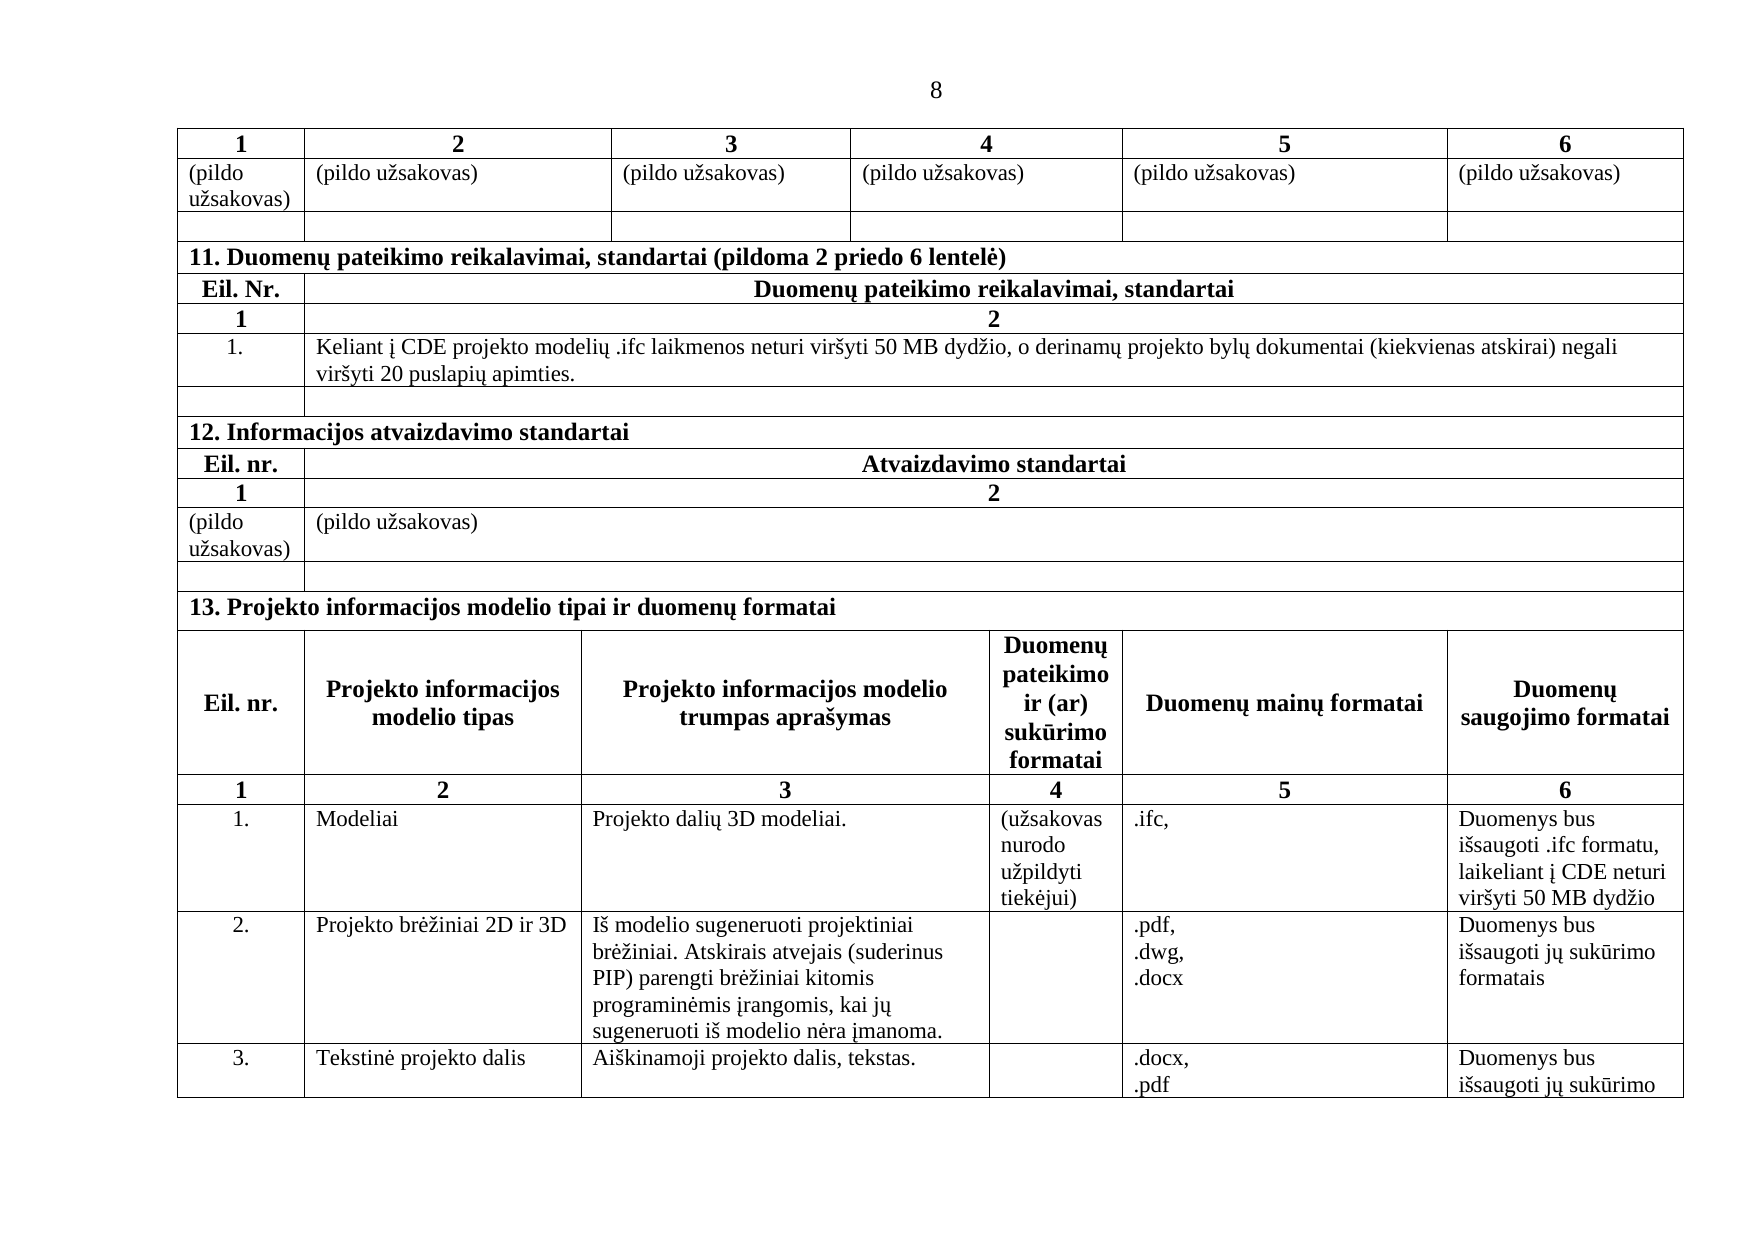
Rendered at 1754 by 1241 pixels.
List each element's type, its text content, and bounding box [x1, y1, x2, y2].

table_cell 4 [851, 129, 1122, 157]
table_cell .ifc, [1123, 805, 1447, 911]
table_cell [1123, 212, 1447, 241]
table_cell 2 [305, 479, 1683, 507]
table_cell Duomenų pateikimo ir (ar) sukūrimo formatai [990, 631, 1122, 774]
table_cell (užsakovas nurodo užpildyti tiekėjui) [990, 805, 1122, 911]
table_cell (pildo užsakovas) [851, 159, 1122, 211]
table_cell Modeliai [305, 805, 581, 911]
table_cell 3 [582, 775, 989, 804]
table_cell [851, 212, 1122, 241]
table_cell 13. Projekto informacijos modelio tipai ir duomenų formatai [178, 592, 1683, 629]
table_cell 2 [305, 304, 1683, 332]
table_cell [178, 387, 304, 416]
table_cell [305, 387, 1683, 416]
table_cell (pildo užsakovas) [305, 159, 611, 211]
table_cell Duomenys bus išsaugoti jų sukūrimo formatais [1448, 912, 1683, 1043]
table_cell (pildo užsakovas) [612, 159, 850, 211]
table_cell [990, 912, 1122, 1043]
table_cell 3. [178, 1044, 304, 1097]
table_cell 5 [1123, 129, 1447, 157]
table_cell Projekto brėžiniai 2D ir 3D [305, 912, 581, 1043]
table_cell Iš modelio sugeneruoti projektiniai brėžiniai. Atskirais atvejais (suderinus PIP) parengti brėžiniai kitomis programinėmis įrangomis, kai jų sugeneruoti iš modelio nėra įmanoma. [582, 912, 989, 1043]
table_cell [1448, 212, 1683, 241]
table_cell Projekto informacijos modelio trumpas aprašymas [582, 631, 989, 774]
table_cell Duomenų saugojimo formatai [1448, 631, 1683, 774]
table_cell 1 [178, 479, 304, 507]
table_cell (pildo užsakovas) [305, 508, 1683, 561]
table_cell 2. [178, 912, 304, 1043]
table_cell 1 [178, 304, 304, 332]
table_cell 12. Informacijos atvaizdavimo standartai [178, 417, 1683, 448]
table_cell 11. Duomenų pateikimo reikalavimai, standartai (pildoma 2 priedo 6 lentelė) [178, 242, 1683, 273]
table_cell 3 [612, 129, 850, 157]
table_cell Projekto dalių 3D modeliai. [582, 805, 989, 911]
table_cell 4 [990, 775, 1122, 804]
table_cell Keliant į CDE projekto modelių .ifc laikmenos neturi viršyti 50 MB dydžio, o derinamų projekto bylų dokumentai (kiekvienas atskirai) negali viršyti 20 puslapių apimties. [305, 334, 1683, 386]
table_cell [1448, 1044, 1683, 1097]
table_cell [305, 562, 1683, 591]
table_cell (pildo užsakovas) [178, 159, 304, 211]
table_cell [305, 212, 611, 241]
table_cell (pildo užsakovas) [178, 508, 304, 561]
table_cell 2 [305, 129, 611, 157]
table_cell Duomenų mainų formatai [1123, 631, 1447, 774]
table_cell 2 [305, 775, 581, 804]
table_cell Atvaizdavimo standartai [305, 449, 1683, 477]
table_cell [612, 212, 850, 241]
table_cell 1. [178, 805, 304, 911]
table_cell Duomenys bus išsaugoti .ifc formatu, laikeliant į CDE neturi viršyti 50 MB dydžio [1448, 805, 1683, 911]
table_cell 1 [178, 129, 304, 157]
table_cell Eil. nr. [178, 631, 304, 774]
table_cell 6 [1448, 129, 1683, 157]
table_cell .docx, .pdf [1123, 1044, 1447, 1097]
table_cell Eil. nr. [178, 449, 304, 477]
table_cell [582, 1044, 989, 1097]
table_cell 1 [178, 775, 304, 804]
table_cell [990, 1044, 1122, 1097]
table_cell Duomenų pateikimo reikalavimai, standartai [305, 274, 1683, 303]
table_cell [178, 562, 304, 591]
table_cell 5 [1123, 775, 1447, 804]
table_cell Eil. Nr. [178, 274, 304, 303]
table_cell .pdf, .dwg, .docx [1123, 912, 1447, 1043]
table_cell (pildo užsakovas) [1448, 159, 1683, 211]
table_cell Projekto informacijos modelio tipas [305, 631, 581, 774]
table_cell (pildo užsakovas) [1123, 159, 1447, 211]
table_cell [178, 334, 304, 386]
table_cell 6 [1448, 775, 1683, 804]
table_cell [178, 212, 304, 241]
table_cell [305, 1044, 581, 1097]
